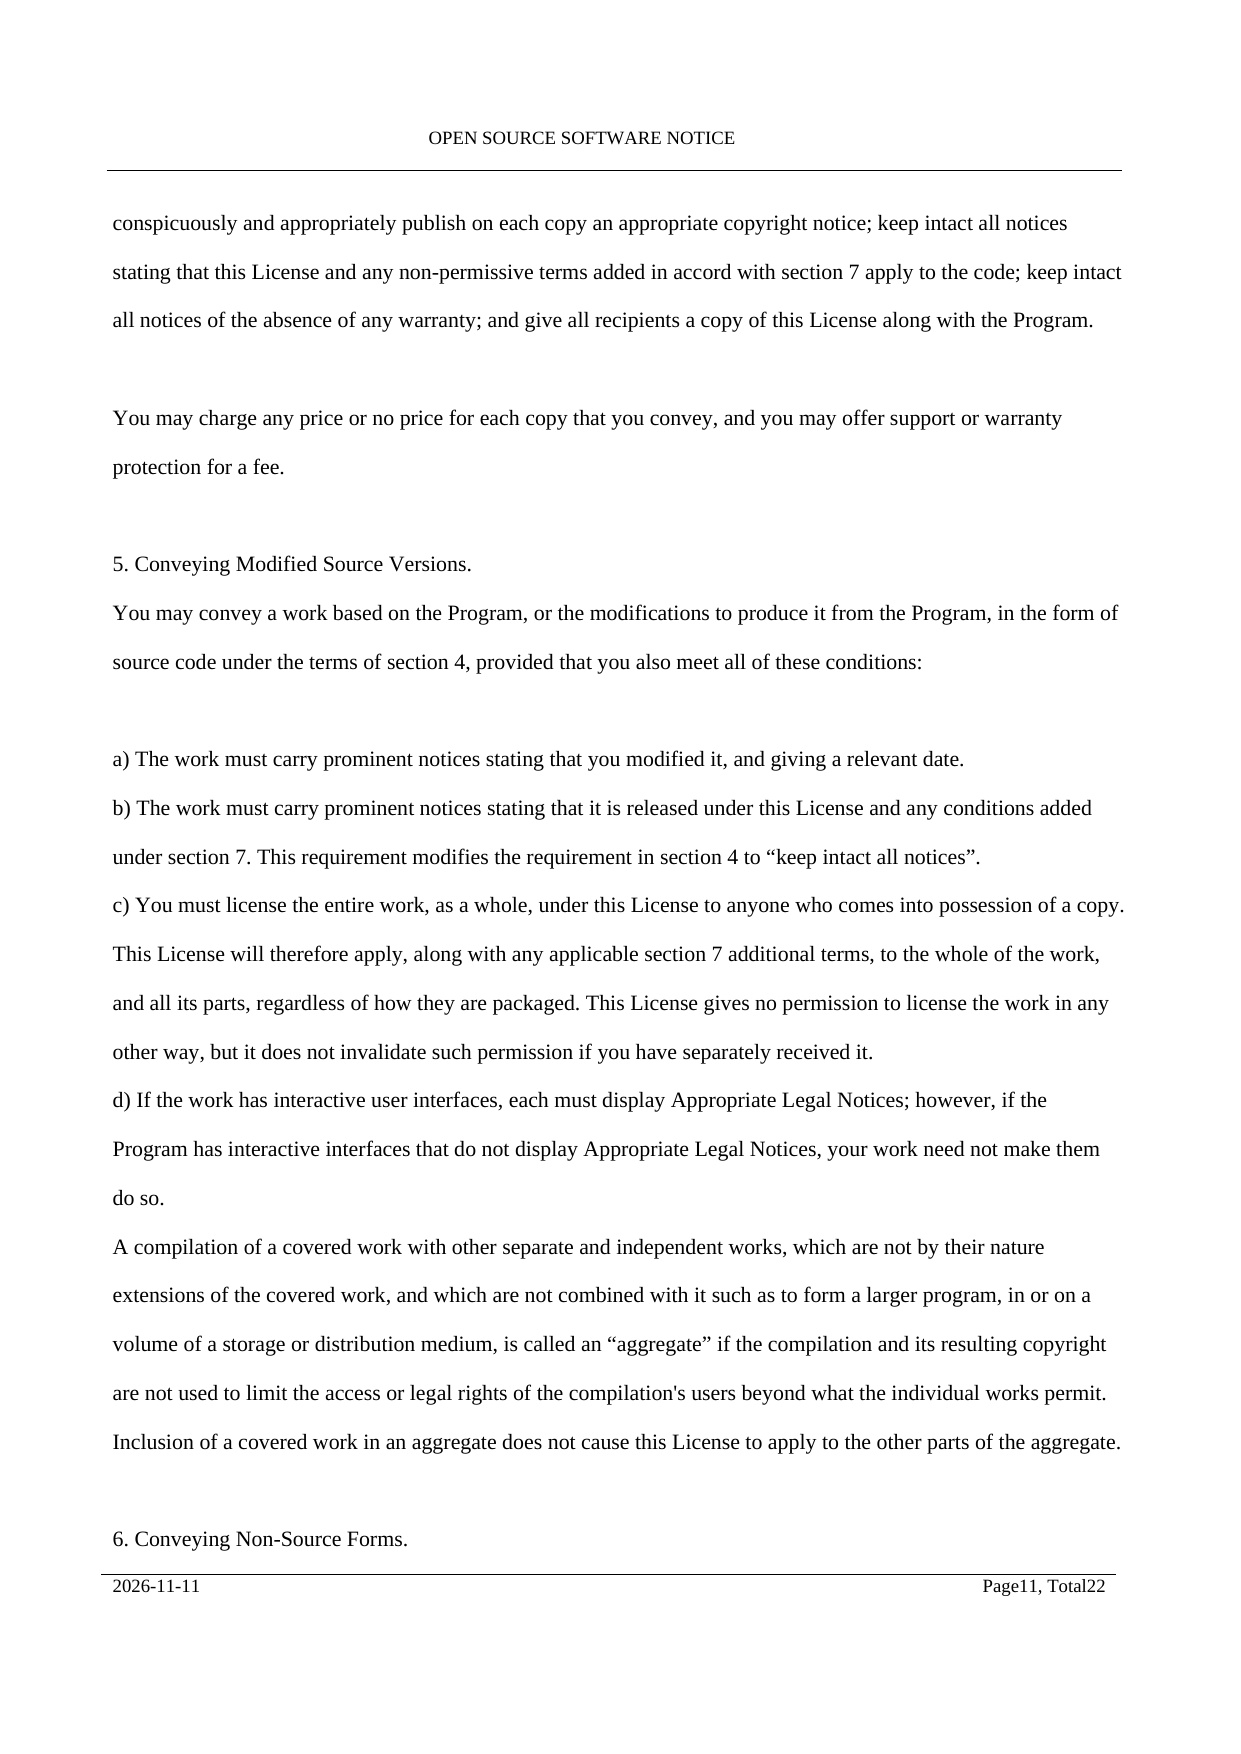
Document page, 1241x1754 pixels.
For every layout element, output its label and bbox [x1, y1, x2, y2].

text [112, 206, 1128, 1555]
